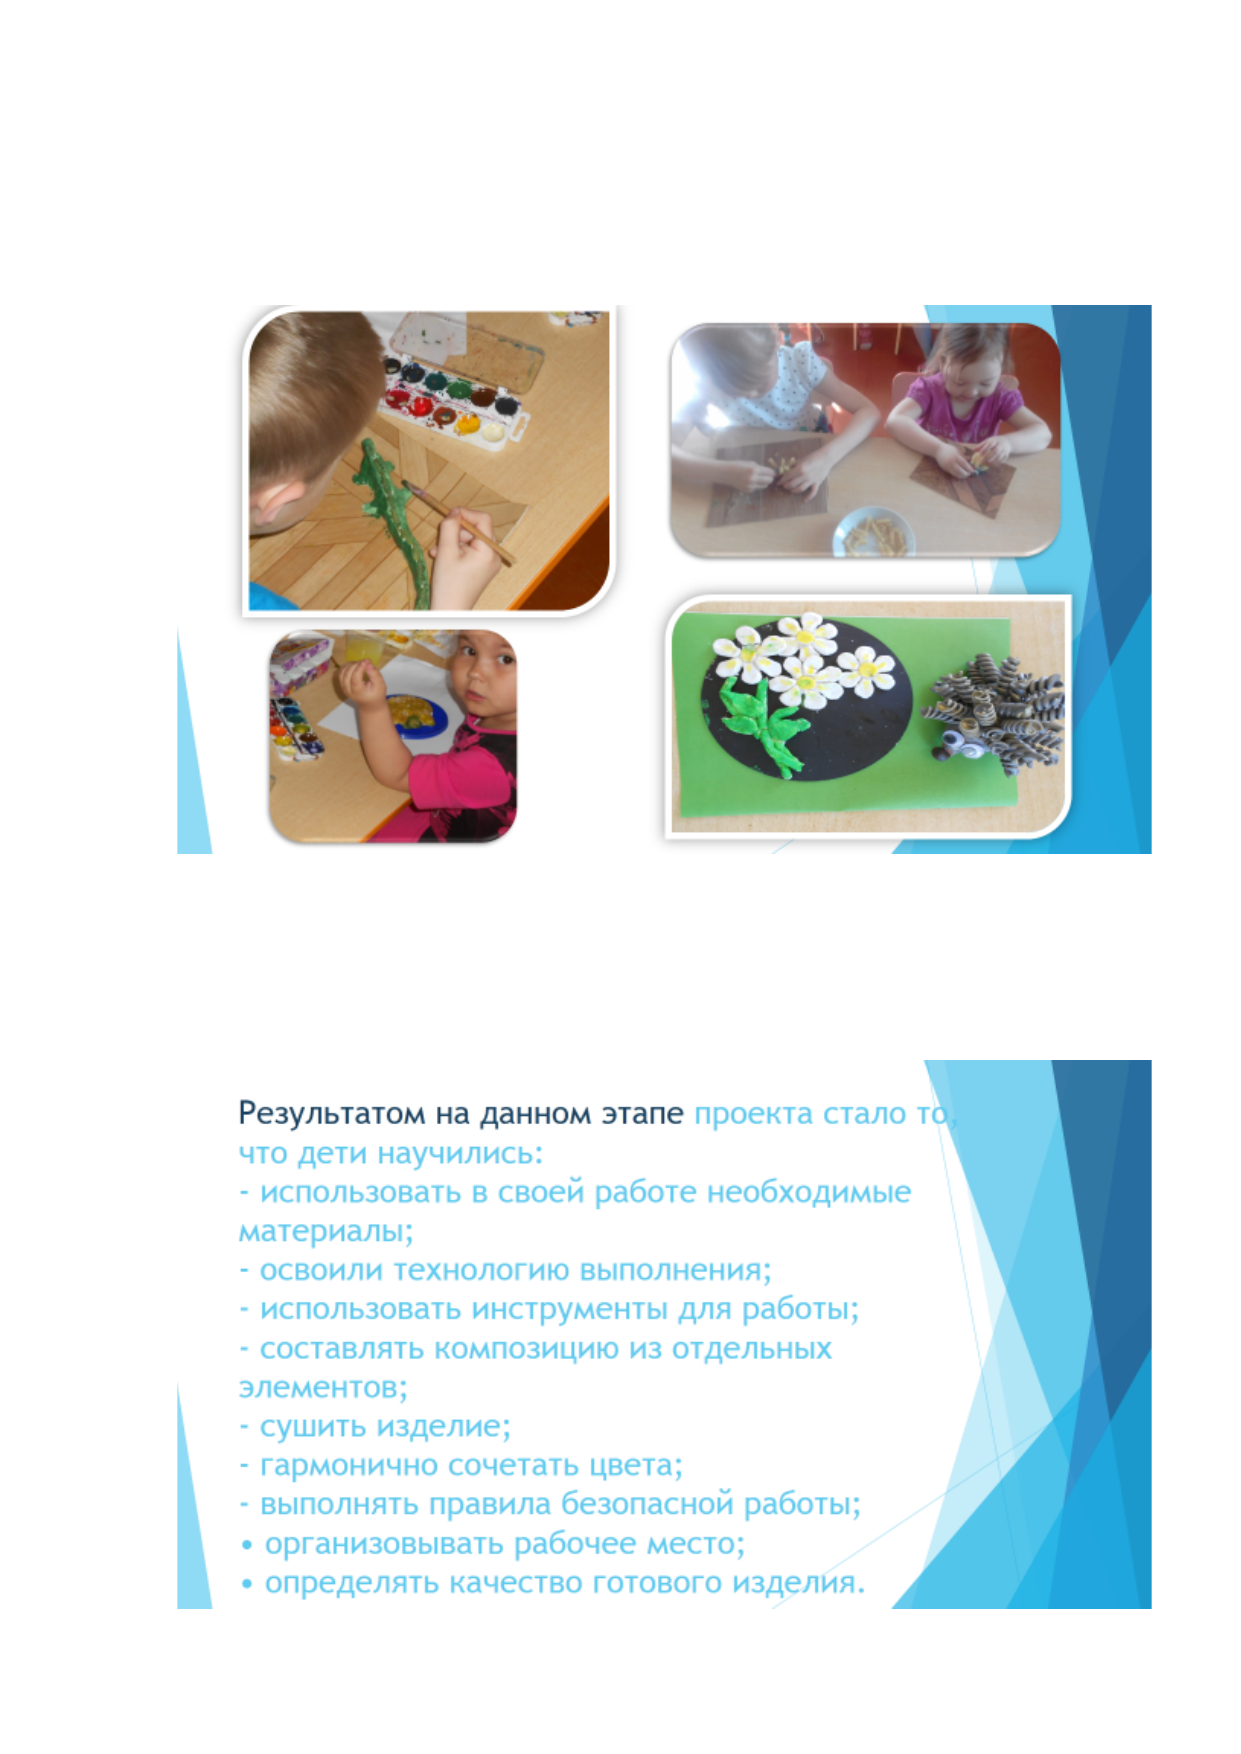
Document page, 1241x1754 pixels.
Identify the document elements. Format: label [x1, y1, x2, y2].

picture [177, 1060, 1152, 1609]
picture [177, 305, 1152, 854]
